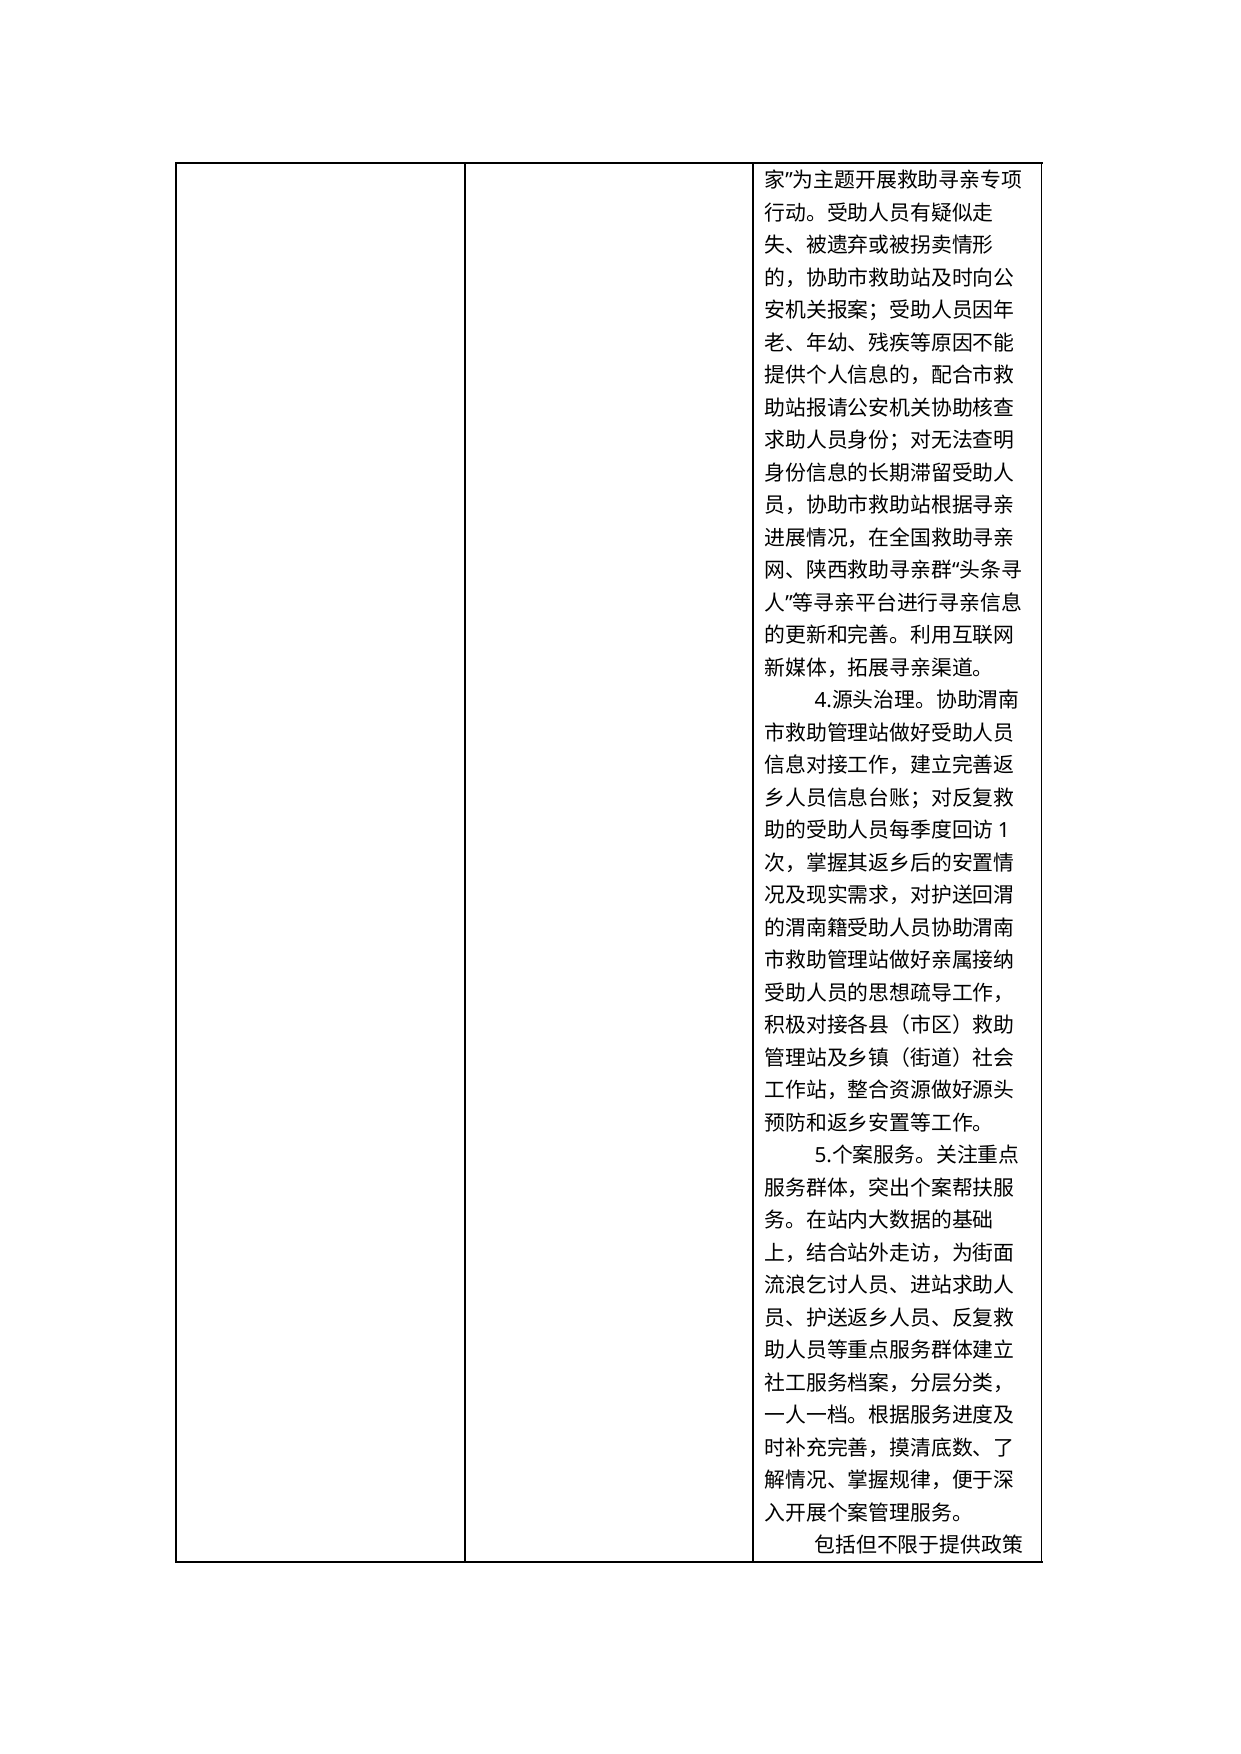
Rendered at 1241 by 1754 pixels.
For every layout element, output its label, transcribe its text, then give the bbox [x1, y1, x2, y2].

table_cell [754, 164, 1041, 1561]
table_cell [466, 164, 752, 1561]
table_cell 1 [177, 164, 464, 1561]
